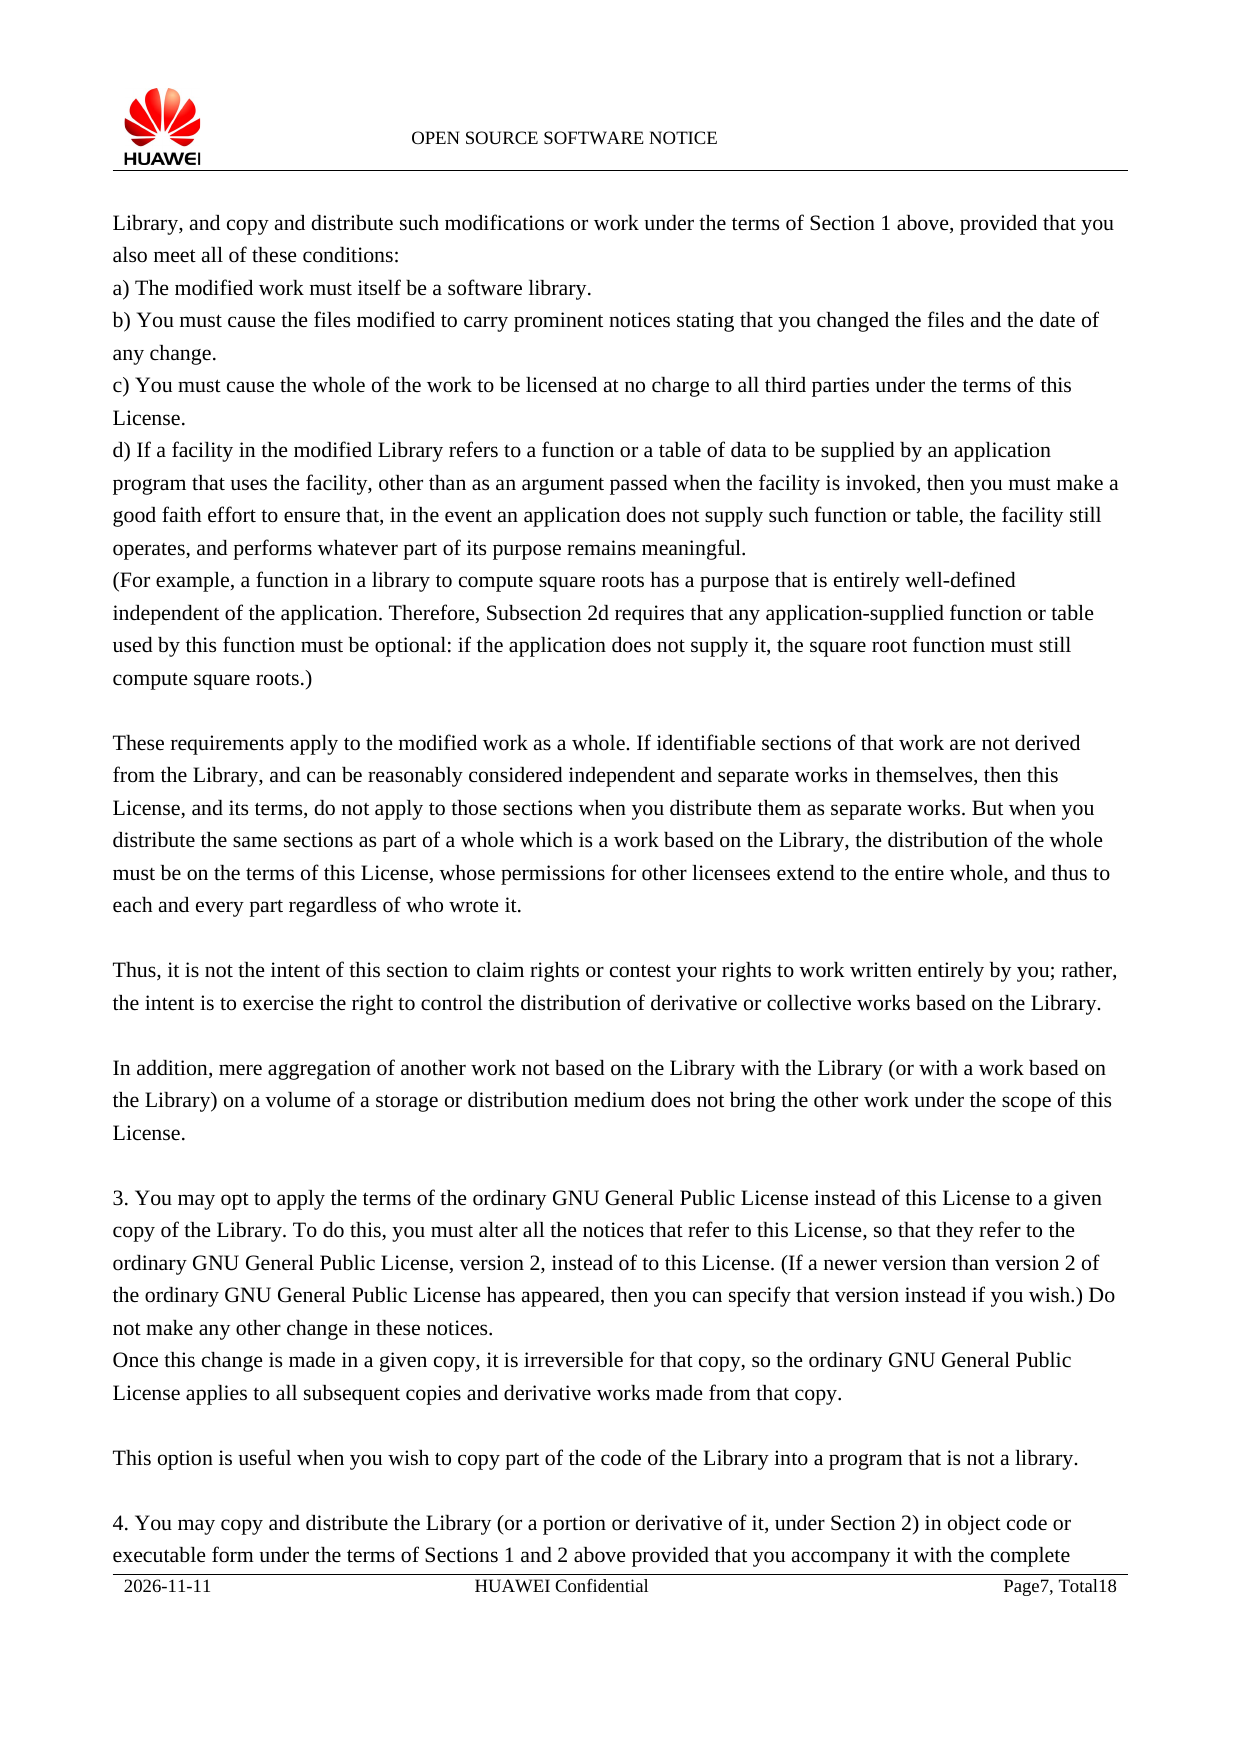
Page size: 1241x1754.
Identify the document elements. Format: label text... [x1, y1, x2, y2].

picture [124, 88, 201, 165]
